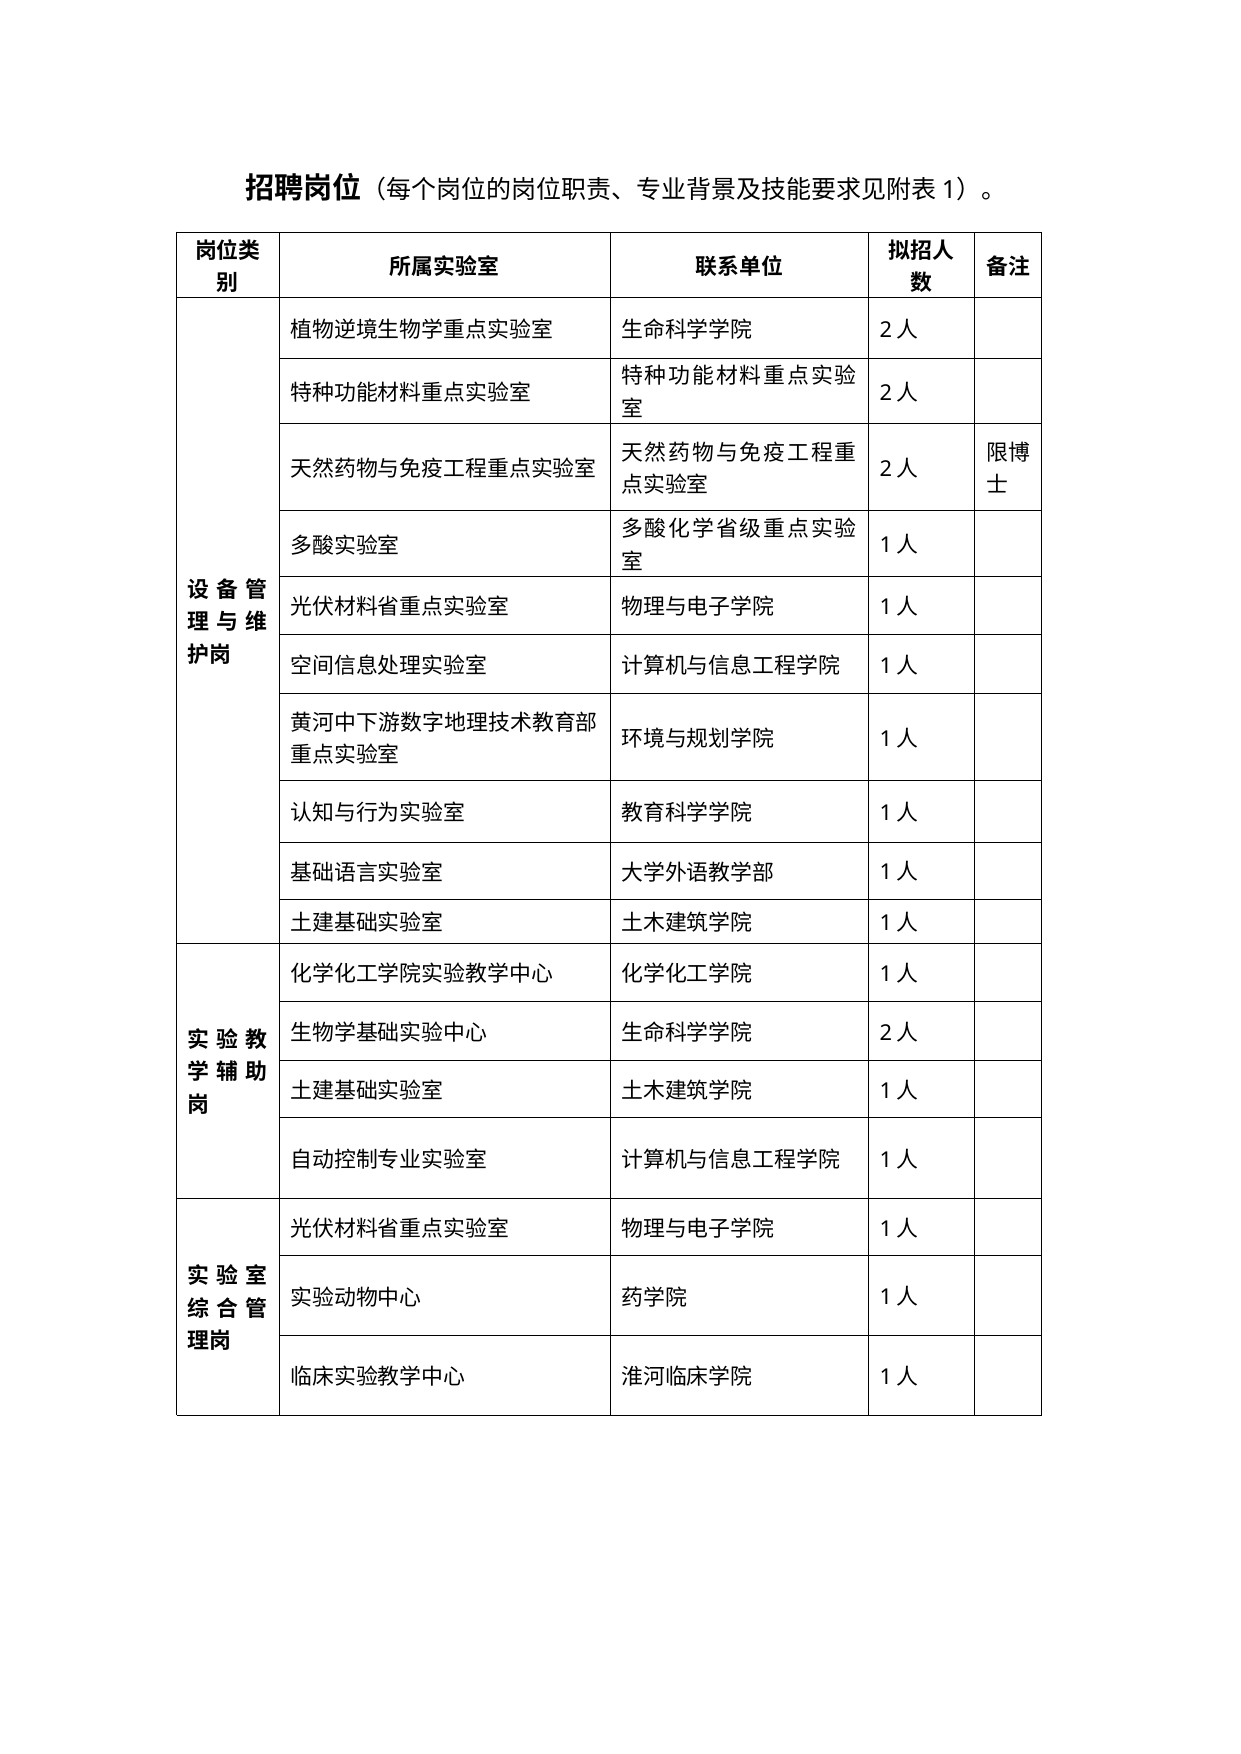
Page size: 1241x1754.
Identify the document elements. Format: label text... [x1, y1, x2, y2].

table_cell 生命科学学院 [611, 298, 868, 357]
table_cell 多酸化学省级重点实验室 [611, 511, 868, 576]
text 招聘岗位（每个岗位的岗位职责、专业背景及技能要求见附表1）。 [362, 165, 1053, 207]
table_cell 1人 [869, 635, 974, 693]
table_cell 1人 [869, 694, 974, 780]
table_cell 黄河中下游数字地理技术教育部重点实验室 [280, 694, 610, 780]
table_cell 特种功能材料重点实验室 [611, 359, 868, 423]
table_cell 1人 [869, 781, 974, 841]
table_cell 生物学基础实验中心 [280, 1002, 610, 1059]
table_cell 1人 [869, 1199, 974, 1255]
table_cell [975, 1336, 1041, 1415]
table_cell 空间信息处理实验室 [280, 635, 610, 693]
table_cell [975, 635, 1041, 693]
table_cell [975, 694, 1041, 780]
table_cell 自动控制专业实验室 [280, 1118, 610, 1198]
table_cell 计算机与信息工程学院 [611, 1118, 868, 1198]
table_cell 多酸实验室 [280, 511, 610, 576]
table_cell 物理与电子学院 [611, 577, 868, 634]
table_cell 1人 [869, 1256, 974, 1335]
table_header 备注 [975, 233, 1041, 297]
table_cell [975, 577, 1041, 634]
table_cell 临床实验教学中心 [280, 1336, 610, 1415]
table_cell [975, 944, 1041, 1001]
table_cell 土建基础实验室 [280, 900, 610, 942]
table_cell 特种功能材料重点实验室 [280, 359, 610, 423]
table_cell 实验室综合管理岗 [177, 1199, 279, 1415]
table_cell 光伏材料省重点实验室 [280, 1199, 610, 1255]
table_cell 设备管理与维护岗 [177, 298, 279, 942]
table_cell 1人 [869, 1118, 974, 1198]
table_cell 淮河临床学院 [611, 1336, 868, 1415]
table_cell [975, 781, 1041, 841]
table_cell 环境与规划学院 [611, 694, 868, 780]
table_cell 1人 [869, 511, 974, 576]
table_cell 实验动物中心 [280, 1256, 610, 1335]
table_cell 1人 [869, 900, 974, 942]
table_cell 药学院 [611, 1256, 868, 1335]
table_cell 2人 [869, 298, 974, 357]
table_cell 1人 [869, 843, 974, 899]
table_cell 天然药物与免疫工程重点实验室 [611, 424, 868, 510]
table_cell [975, 1002, 1041, 1059]
table_cell 植物逆境生物学重点实验室 [280, 298, 610, 357]
table_cell [975, 1061, 1041, 1117]
table_cell [975, 900, 1041, 942]
table_cell 土建基础实验室 [280, 1061, 610, 1117]
table_cell 教育科学学院 [611, 781, 868, 841]
table_cell 1人 [869, 944, 974, 1001]
table_cell 化学化工学院实验教学中心 [280, 944, 610, 1001]
table_cell 计算机与信息工程学院 [611, 635, 868, 693]
table_cell [975, 298, 1041, 357]
table_cell 1人 [869, 1061, 974, 1117]
table_cell 基础语言实验室 [280, 843, 610, 899]
table_cell 限博士 [975, 424, 1041, 510]
table_cell 2人 [869, 359, 974, 423]
table_cell 光伏材料省重点实验室 [280, 577, 610, 634]
table_cell [975, 843, 1041, 899]
table_cell 化学化工学院 [611, 944, 868, 1001]
table_cell 物理与电子学院 [611, 1199, 868, 1255]
table_cell 大学外语教学部 [611, 843, 868, 899]
table_cell 天然药物与免疫工程重点实验室 [280, 424, 610, 510]
table_header 联系单位 [611, 233, 868, 297]
table_cell 1人 [869, 1336, 974, 1415]
table_cell [975, 1118, 1041, 1198]
table_cell 实验教学辅助岗 [177, 944, 279, 1198]
table_cell [975, 511, 1041, 576]
table_header 拟招人数 [869, 233, 974, 297]
table_header 岗位类别 [177, 233, 279, 297]
table_cell 土木建筑学院 [611, 900, 868, 942]
table_header 所属实验室 [280, 233, 610, 297]
table_cell [975, 1199, 1041, 1255]
table_cell 2人 [869, 1002, 974, 1059]
table_cell 1人 [869, 577, 974, 634]
table_cell 2人 [869, 424, 974, 510]
table_cell 生命科学学院 [611, 1002, 868, 1059]
table_cell [975, 359, 1041, 423]
table_cell [975, 1256, 1041, 1335]
table_cell 认知与行为实验室 [280, 781, 610, 841]
table_cell 土木建筑学院 [611, 1061, 868, 1117]
